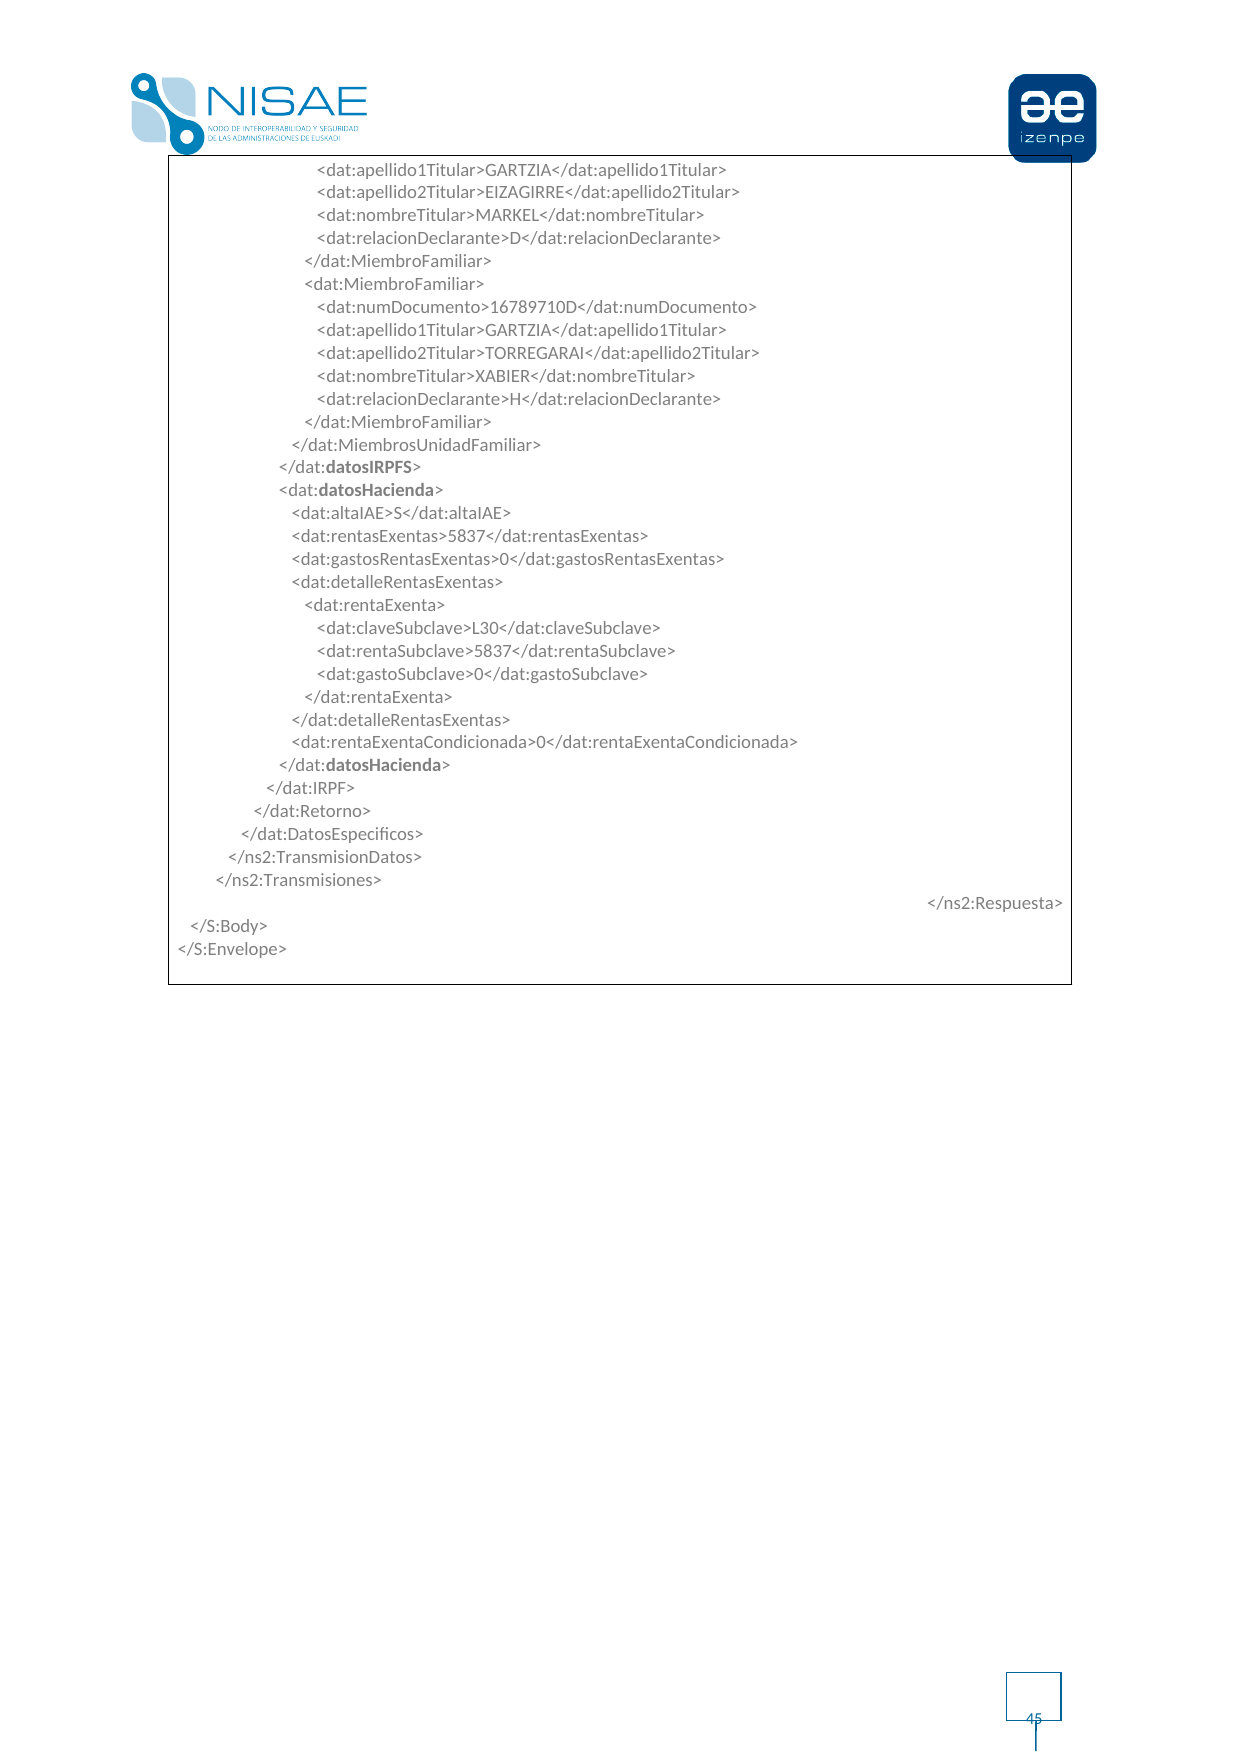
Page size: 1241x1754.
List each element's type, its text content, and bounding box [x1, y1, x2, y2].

text <dat:altaIAE>S</dat:altaIAE> [177, 502, 1063, 524]
text <dat:nombreTitular>XABIER</dat:nombreTitular> [177, 364, 1063, 387]
text <dat:claveSubclave>L30</dat:claveSubclave> [177, 616, 1063, 639]
text </dat:Retorno> [177, 799, 1063, 822]
text </dat:MiembrosUnidadFamiliar> [177, 433, 1063, 456]
text <dat:gastoSubclave>0</dat:gastoSubclave> [177, 662, 1063, 685]
picture [149, 73, 386, 155]
text <dat:rentaExenta> [177, 593, 1063, 616]
text <dat:nombreTitular>MARKEL</dat:nombreTitular> [177, 204, 1063, 227]
text </ns2:Respuesta> </S:Body> [177, 891, 1063, 937]
text </dat:datosHacienda> [177, 754, 1063, 777]
picture [181, 131, 193, 143]
text <dat:rentasExentas>5837</dat:rentasExentas> [177, 524, 1063, 547]
text <dat:rentaSubclave>5837</dat:rentaSubclave> [177, 639, 1063, 662]
text <dat:relacionDeclarante>H</dat:relacionDeclarante> [177, 387, 1063, 410]
text </dat:IRPF> [177, 777, 1063, 799]
text <dat:apellido2Titular>EIZAGIRRE</dat:apellido2Titular> [177, 181, 1063, 204]
text <dat:detalleRentasExentas> [177, 570, 1063, 593]
picture [118, 73, 180, 155]
text </ns2:Transmisiones> [177, 868, 1063, 891]
text <dat:apellido1Titular>GARTZIA</dat:apellido1Titular> [169, 156, 1071, 181]
picture [1007, 74, 1097, 163]
text </S:Envelope> [177, 937, 1063, 960]
text </dat:detalleRentasExentas> [177, 708, 1063, 731]
text </dat:DatosEspecificos> [177, 822, 1063, 845]
text <dat:numDocumento>16789710D</dat:numDocumento> [177, 295, 1063, 318]
text <dat:gastosRentasExentas>0</dat:gastosRentasExentas> [177, 547, 1063, 570]
text <dat:rentaExentaCondicionada>0</dat:rentaExentaCondicionada> [177, 731, 1063, 754]
text </dat:MiembroFamiliar> [177, 249, 1063, 272]
text <dat:MiembroFamiliar> [177, 272, 1063, 295]
text <dat:datosHacienda> [177, 479, 1063, 502]
text </dat:rentaExenta> [177, 685, 1063, 708]
text <dat:apellido1Titular>GARTZIA</dat:apellido1Titular> [177, 318, 1063, 341]
text </ns2:TransmisionDatos> [177, 845, 1063, 868]
text <dat:apellido2Titular>TORREGARAI</dat:apellido2Titular> [177, 341, 1063, 364]
text <dat:relacionDeclarante>D</dat:relacionDeclarante> [177, 227, 1063, 249]
text </dat:datosIRPFS> [177, 456, 1063, 479]
text </dat:MiembroFamiliar> [177, 410, 1063, 433]
picture [139, 81, 148, 90]
